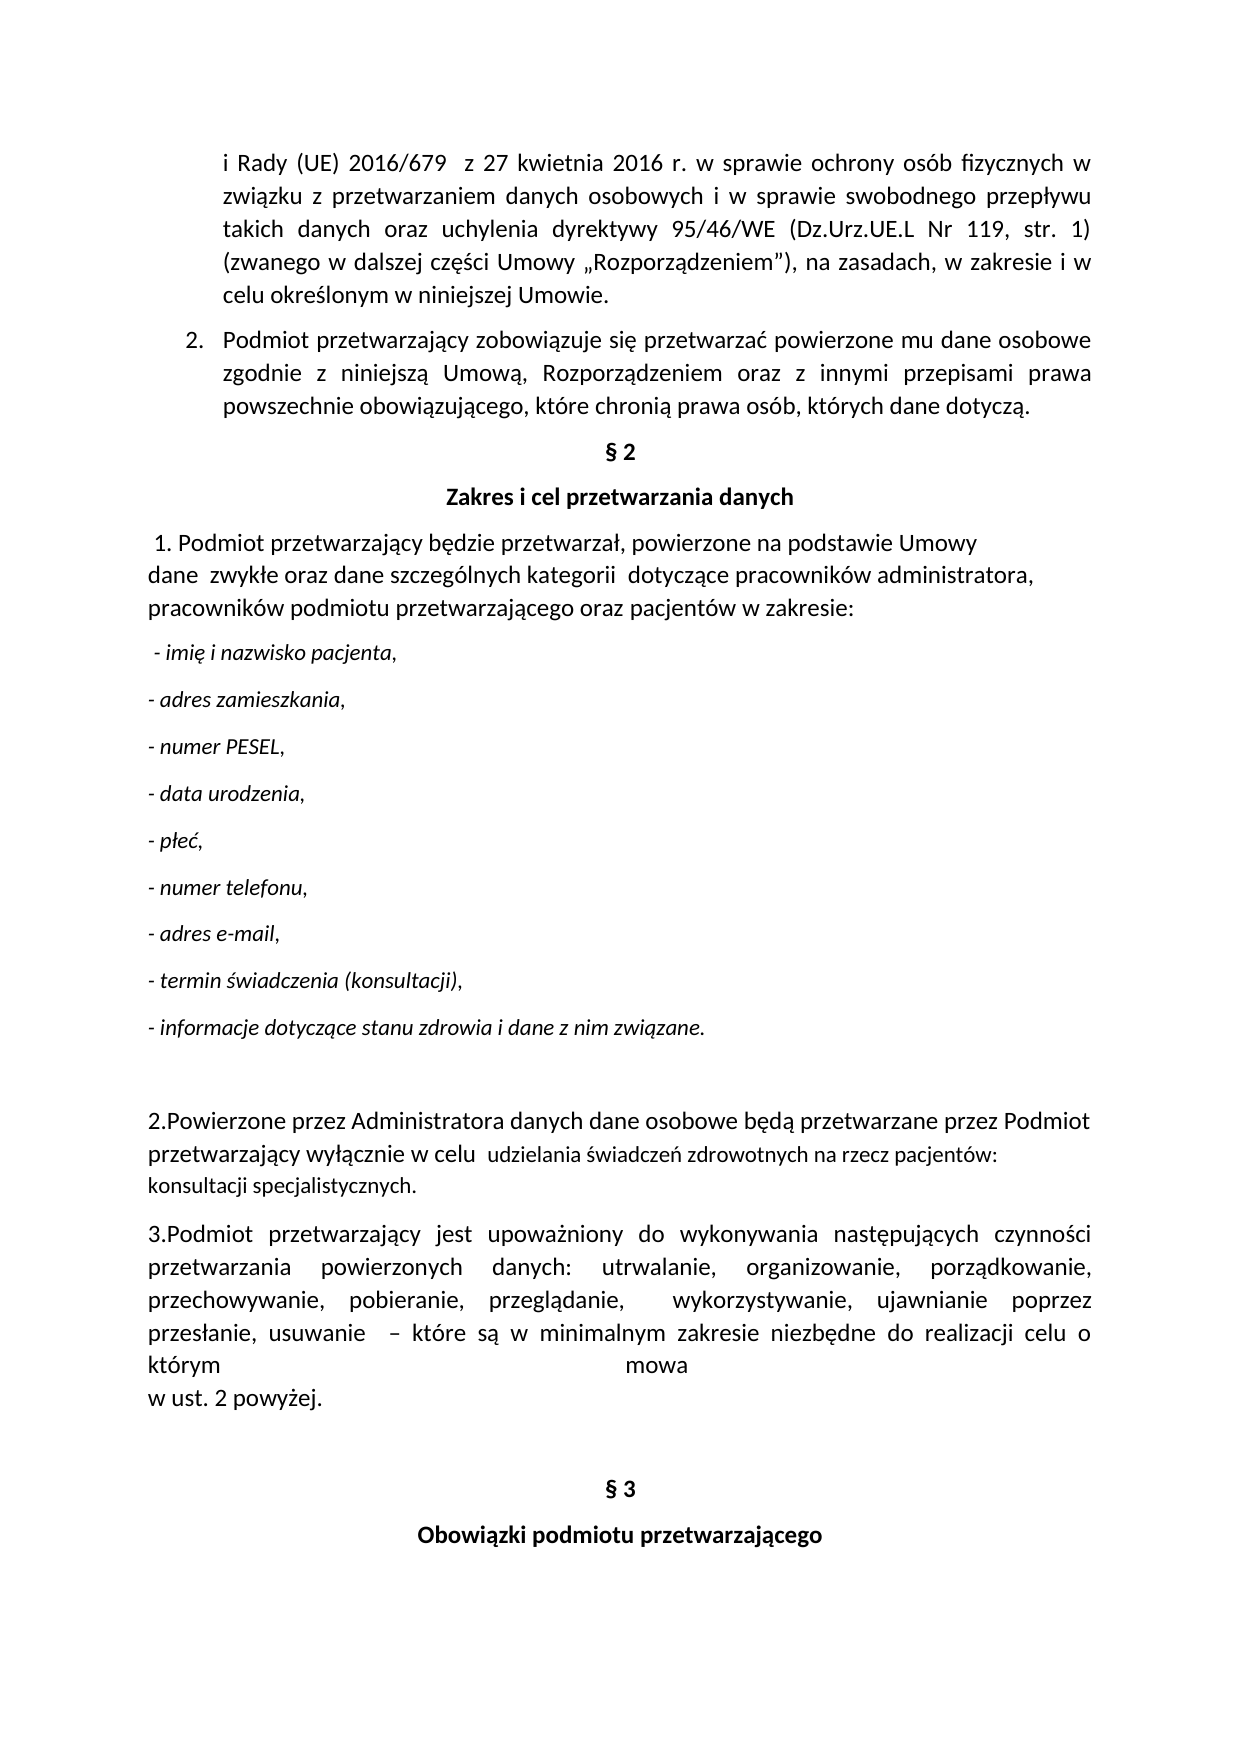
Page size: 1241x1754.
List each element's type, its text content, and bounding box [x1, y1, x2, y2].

list Podmiot przetwarzający zobowiązuje się przetwarzać powierzone mu dane osobowe zgodnie z niniejszą Umową, Rozporządzeniem oraz z innymi przepisami prawa powszechnie obowiązującego, które chronią prawa osób, których dane dotyczą. [185, 325, 1093, 421]
text - adres zamieszkania, [148, 685, 1093, 713]
text - numer telefonu, [148, 873, 1093, 901]
text § 2 [148, 436, 1093, 466]
text - płeć, [148, 826, 1093, 854]
text - adres e-mail, [148, 919, 1093, 947]
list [185, 148, 1093, 310]
text - termin świadczenia (konsultacji), [148, 966, 1093, 994]
text 2.Powierzone przez Administratora danych dane osobowe będą przetwarzane przez Podmiot przetwarzający wyłącznie w celu udzielania świadczeń zdrowotnych na rzecz pacjentów: konsultacji specjalistycznych. [148, 1106, 1093, 1199]
text 1. Podmiot przetwarzający będzie przetwarzał, powierzone na podstawie Umowy dane zwykłe oraz dane szczególnych kategorii dotyczące pracowników administratora, pracowników podmiotu przetwarzającego oraz pacjentów w zakresie: [148, 527, 1093, 623]
text - imię i nazwisko pacjenta, [148, 638, 1093, 666]
text Obowiązki podmiotu przetwarzającego [148, 1519, 1093, 1549]
text - data urodzenia, [148, 779, 1093, 807]
text Zakres i cel przetwarzania danych [148, 481, 1093, 512]
text - numer PESEL, [148, 732, 1093, 760]
text - informacje dotyczące stanu zdrowia i dane z nim związane. [148, 1013, 1093, 1041]
text § 3 [148, 1473, 1093, 1504]
text 3.Podmiot przetwarzający jest upoważniony do wykonywania następujących czynności przetwarzania powierzonych danych: utrwalanie, organizowanie, porządkowanie, przechowywanie, pobieranie, przeglądanie, wykorzystywanie, ujawnianie poprzez przesłanie, usuwanie – które są w minimalnym zakresie niezbędne do realizacji celu o którym mowa w ust. 2 powyżej. [148, 1218, 1093, 1413]
